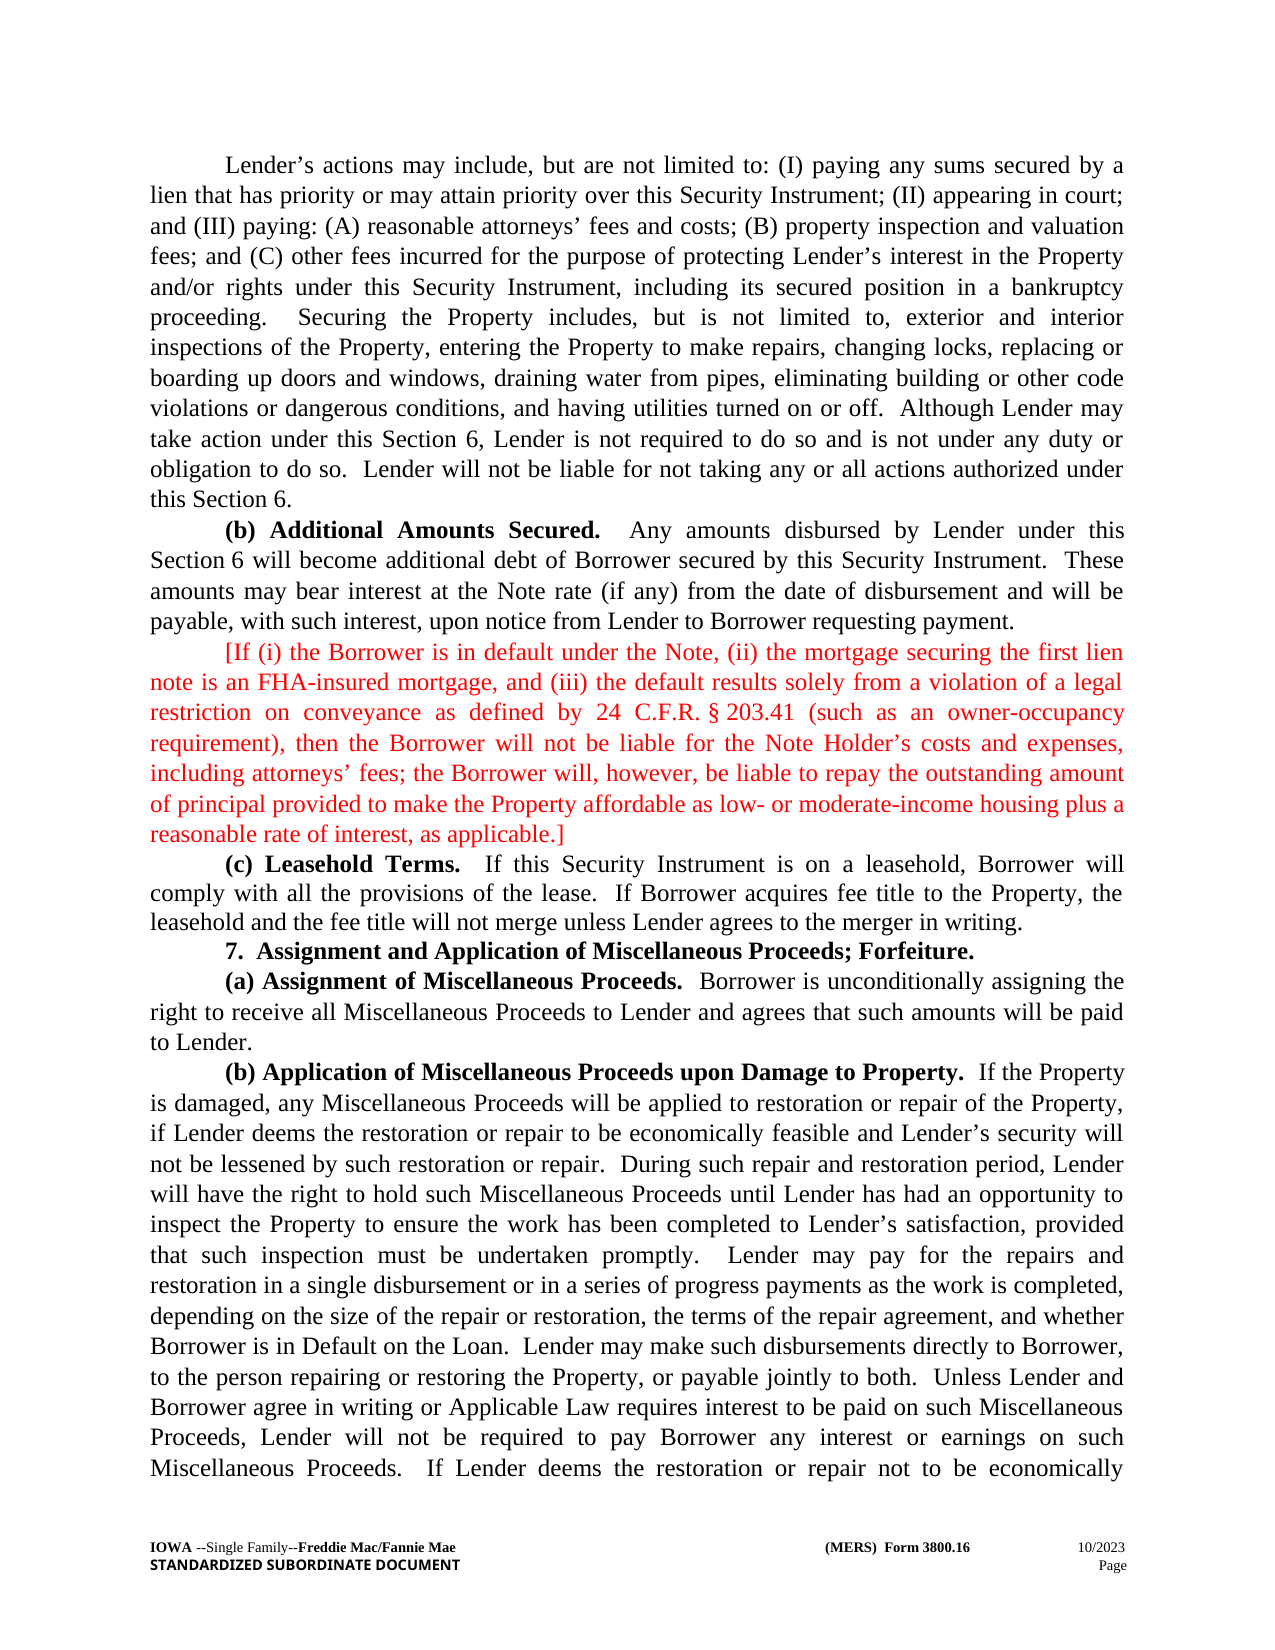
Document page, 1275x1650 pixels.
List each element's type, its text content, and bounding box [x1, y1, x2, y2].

text (a) Assignment of Miscellaneous Proceeds. Borrower is unconditionally assigning the right to receive all Miscellaneous Proceeds to Lender and agrees that such amounts will be paid to Lender. [150, 966, 1125, 1056]
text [150, 1057, 1125, 1482]
text (b) Additional Amounts Secured. Any amounts disbursed by Lender under this Section 6 will become additional debt of Borrower secured by this Security Instrument. These amounts may bear interest at the Note rate (if any) from the date of disbursement and will be payable, with such interest, upon notice from Lender to Borrower requesting payment. [150, 515, 1125, 635]
text Lender’s actions may include, but are not limited to: (I) paying any sums secured by a lien that has priority or may attain priority over this Security Instrument; (II) appearing in court; and (III) paying: (A) reasonable attorneys’ fees and costs; (B) property inspection and valuation fees; and (C) other fees incurred for the purpose of protecting Lender’s interest in the Property and/or rights under this Security Instrument, including its secured position in a bankruptcy proceeding. Securing the Property includes, but is not limited to, exterior and interior inspections of the Property, entering the Property to make repairs, changing locks, replacing or boarding up doors and windows, draining water from pipes, eliminating building or other code violations or dangerous conditions, and having utilities turned on or off. Although Lender may take action under this Section 6, Lender is not required to do so and is not under any duty or obligation to do so. Lender will not be liable for not taking any or all actions authorized under this Section 6. [150, 150, 1125, 513]
text (c) Leasehold Terms. If this Security Instrument is on a leasehold, Borrower will comply with all the provisions of the lease. If Borrower acquires fee title to the Property, the leasehold and the fee title will not merge unless Lender agrees to the merger in writing. [150, 849, 1125, 936]
text [If (i) the Borrower is in default under the Note, (ii) the mortgage securing the first lien note is an FHA-insured mortgage, and (iii) the default results solely from a violation of a legal restriction on conveyance as defined by 24 C.F.R. § 203.41 (such as an owner-occupancy requirement), then the Borrower will not be liable for the Note Holder’s costs and expenses, including attorneys’ fees; the Borrower will, however, be liable to repay the outstanding amount of principal provided to make the Property affordable as low- or moderate-income housing plus a reasonable rate of interest, as applicable.] [150, 637, 1125, 848]
text 7. Assignment and Application of Miscellaneous Proceeds; Forfeiture. [150, 936, 1125, 964]
